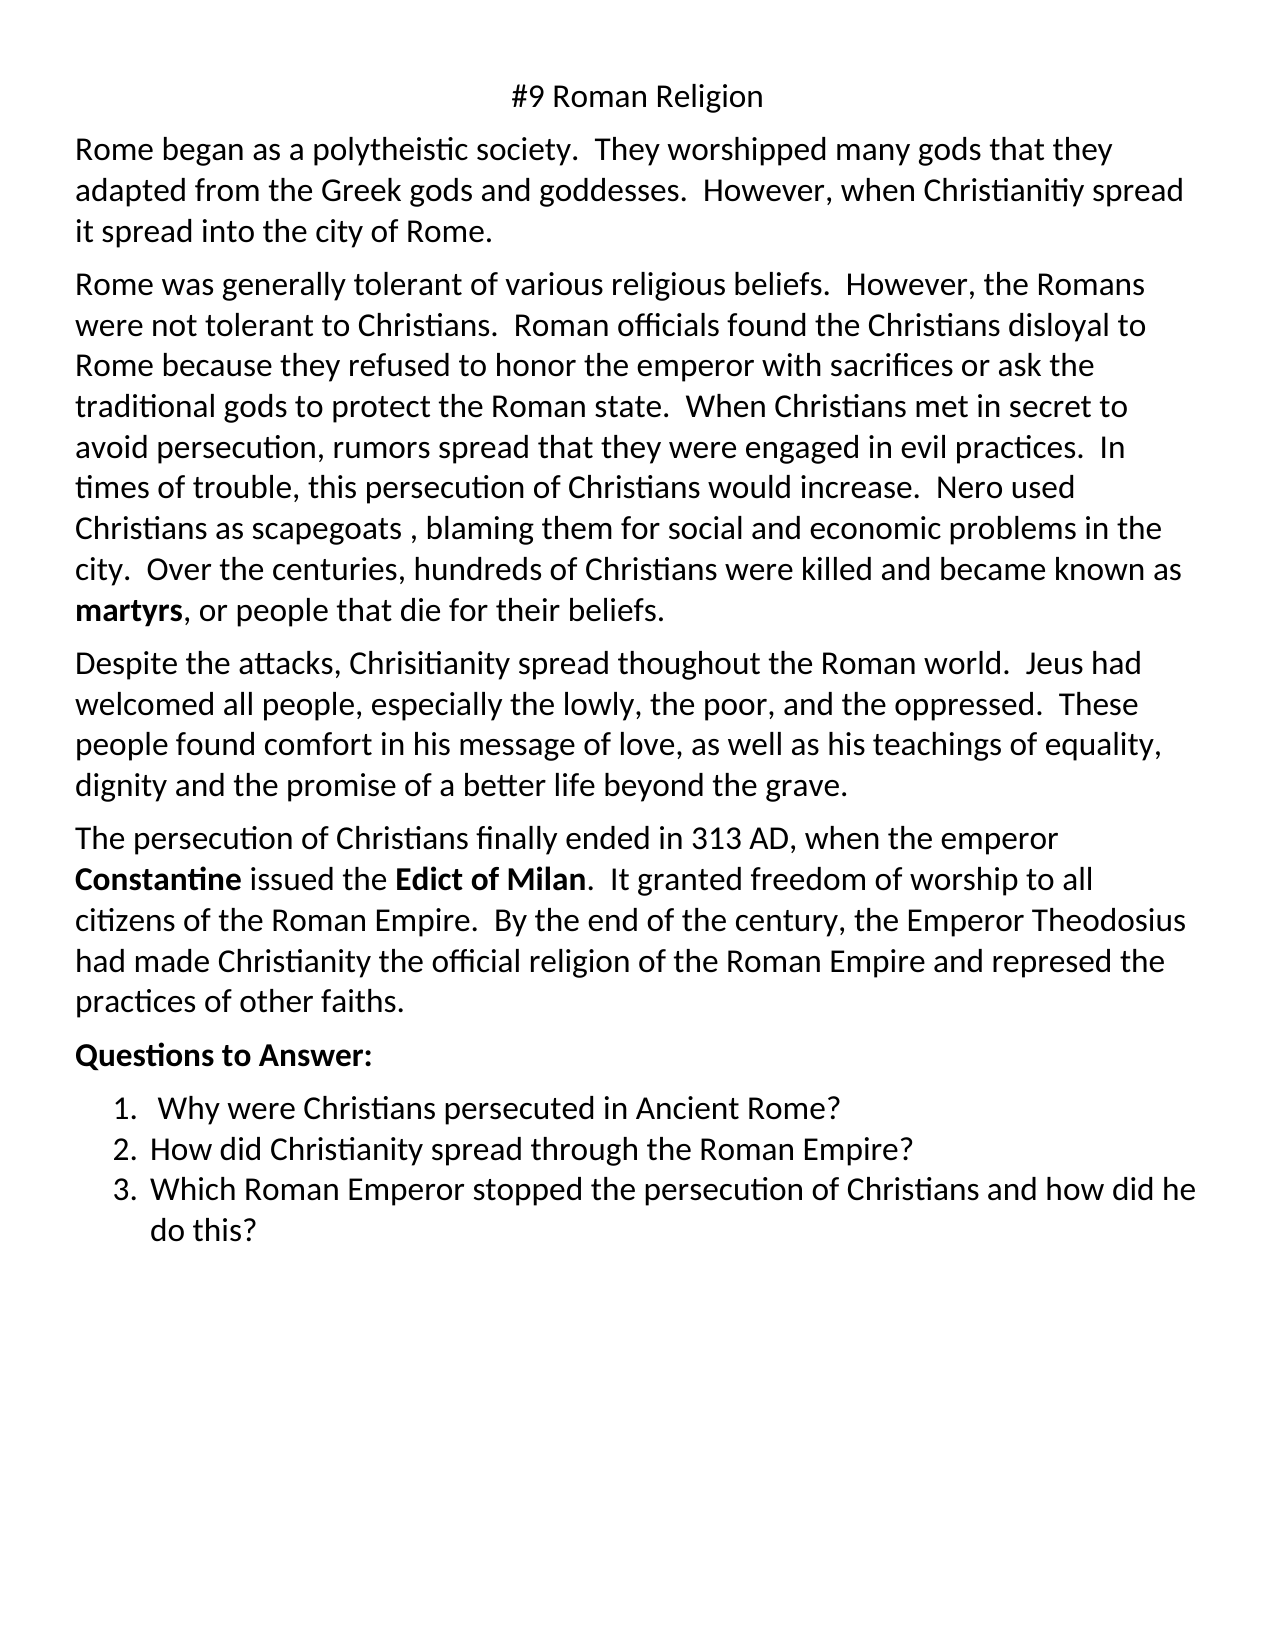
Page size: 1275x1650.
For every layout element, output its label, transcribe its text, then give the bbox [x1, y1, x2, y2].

list Why were Christians persecuted in Ancient Rome? [112, 1087, 1200, 1127]
text #9 Roman Religion [75, 75, 1200, 116]
text Rome was generally tolerant of various religious beliefs. However, the Romans were not tolerant to Christians. Roman officials found the Christians disloyal to Rome because they refused to honor the emperor with sacrifices or ask the traditional gods to protect the Roman state. When Christians met in secret to avoid persecution, rumors spread that they were engaged in evil practices. In times of trouble, this persecution of Christians would increase. Nero used Christians as scapegoats , blaming them for social and economic problems in the city. Over the centuries, hundreds of Christians were killed and became known as martyrs, or people that die for their beliefs. [75, 263, 1200, 629]
list How did Christianity spread through the Roman Empire? [112, 1127, 1200, 1168]
text Despite the attacks, Chrisitianity spread thoughout the Roman world. Jeus had welcomed all people, especially the lowly, the poor, and the oppressed. These people found comfort in his message of love, as well as his teachings of equality, dignity and the promise of a better life beyond the grave. [75, 642, 1200, 805]
text Rome began as a polytheistic society. They worshipped many gods that they adapted from the Greek gods and goddesses. However, when Christianitiy spread it spread into the city of Rome. [75, 128, 1200, 250]
text Questions to Answer: [75, 1033, 1200, 1074]
text The persecution of Christians finally ended in 313 AD, when the emperor Constantine issued the Edict of Milan. It granted freedom of worship to all citizens of the Roman Empire. By the end of the century, the Emperor Theodosius had made Christianity the official religion of the Roman Empire and represed the practices of other faiths. [75, 817, 1200, 1021]
list Which Roman Emperor stopped the persecution of Christians and how did he do this? [112, 1168, 1200, 1250]
